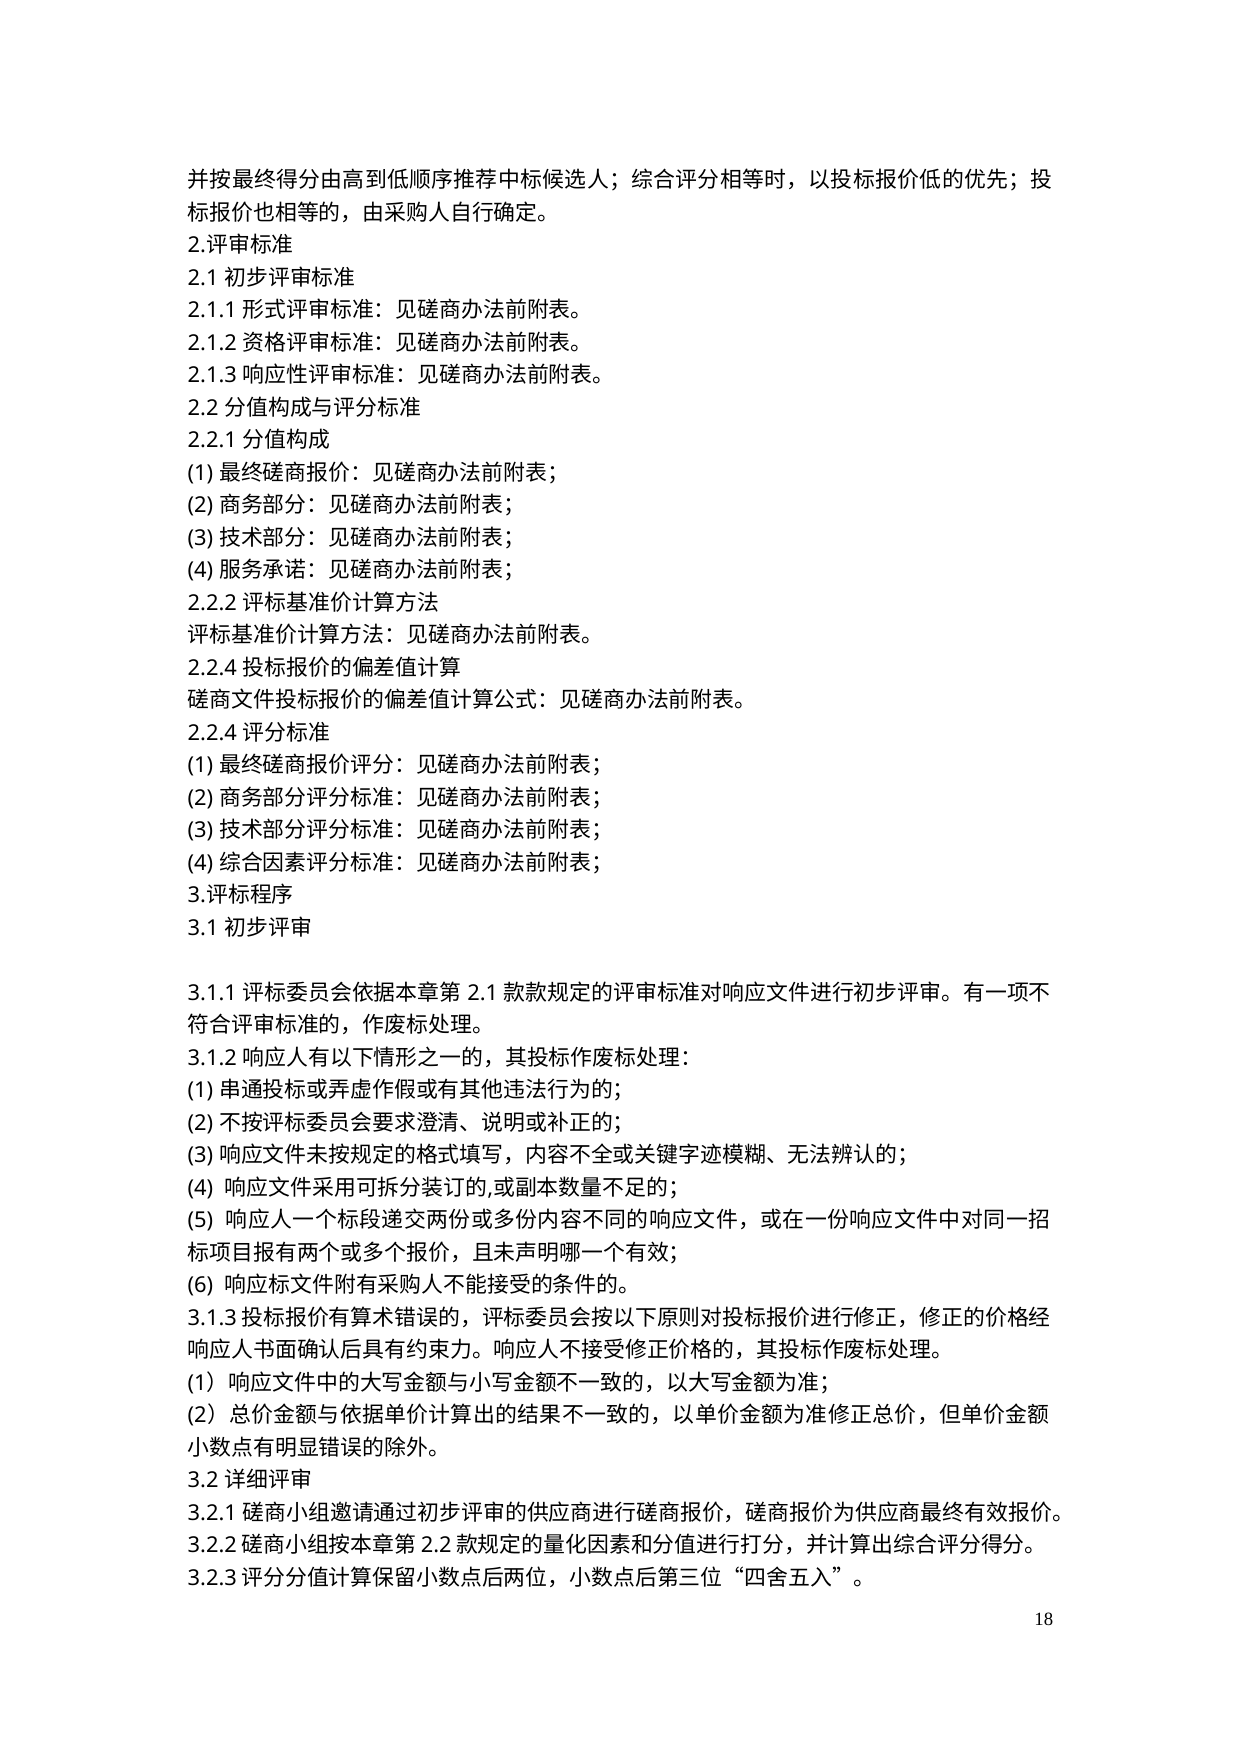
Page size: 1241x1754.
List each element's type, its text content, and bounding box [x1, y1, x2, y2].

text 3.2.1 磋商小组邀请通过初步评审的供应商进行磋商报价，磋商报价为供应商最终有效报价。 [187, 1494, 1053, 1527]
text (3) 技术部分：见磋商办法前附表； [187, 519, 1053, 552]
text (2）总价金额与依据单价计算出的结果不一致的，以单价金额为准修正总价，但单价金额小数点有明显错误的除外。 [187, 1397, 1053, 1462]
text (4) 综合因素评分标准：见磋商办法前附表； [187, 844, 1053, 877]
text 3.2.2磋商小组按本章第2.2款规定的量化因素和分值进行打分，并计算出综合评分得分。 [187, 1527, 1053, 1559]
text 2.2 分值构成与评分标准 [187, 389, 1053, 422]
text 2.2.4 投标报价的偏差值计算 [187, 649, 1053, 682]
text (3) 技术部分评分标准：见磋商办法前附表； [187, 812, 1053, 844]
text 3.1 初步评审 [187, 909, 1053, 942]
text 2.1.3 响应性评审标准：见磋商办法前附表。 [187, 357, 1053, 389]
text (1) 最终磋商报价评分：见磋商办法前附表； [187, 747, 1053, 779]
text 3.评标程序 [187, 877, 1053, 909]
text (6) 响应标文件附有采购人不能接受的条件的。 [187, 1267, 1053, 1299]
text (5) 响应人一个标段递交两份或多份内容不同的响应文件，或在一份响应文件中对同一招标项目报有两个或多个报价，且未声明哪一个有效； [187, 1202, 1053, 1267]
text (3) 响应文件未按规定的格式填写，内容不全或关键字迹模糊、无法辨认的； [187, 1137, 1053, 1169]
text (2) 商务部分评分标准：见磋商办法前附表； [187, 779, 1053, 812]
text 磋商文件投标报价的偏差值计算公式：见磋商办法前附表。 [187, 682, 1053, 714]
text 3.2 详细评审 [187, 1462, 1053, 1494]
text 2.2.1 分值构成 [187, 422, 1053, 454]
text (1) 最终磋商报价：见磋商办法前附表； [187, 454, 1053, 487]
text 3.2.3评分分值计算保留小数点后两位，小数点后第三位“四舍五入”。 [187, 1559, 1053, 1592]
text 3.1.1 评标委员会依据本章第 2.1 款款规定的评审标准对响应文件进行初步评审。有一项不符合评审标准的，作废标处理。 [187, 974, 1053, 1039]
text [187, 162, 1053, 227]
text 2.1.2 资格评审标准：见磋商办法前附表。 [187, 324, 1053, 357]
text (2) 商务部分：见磋商办法前附表； [187, 487, 1053, 519]
text (4) 服务承诺：见磋商办法前附表； [187, 552, 1053, 584]
text 2.1 初步评审标准 [187, 259, 1053, 292]
text 评标基准价计算方法：见磋商办法前附表。 [187, 617, 1053, 649]
text 2.2.4 评分标准 [187, 714, 1053, 747]
text (1）响应文件中的大写金额与小写金额不一致的，以大写金额为准； [187, 1364, 1053, 1397]
text 2.1.1 形式评审标准：见磋商办法前附表。 [187, 292, 1053, 324]
text 2.2.2 评标基准价计算方法 [187, 584, 1053, 617]
text 3.1.2 响应人有以下情形之一的，其投标作废标处理： [187, 1039, 1053, 1072]
text (4) 响应文件采用可拆分装订的,或副本数量不足的； [187, 1169, 1053, 1202]
text (2) 不按评标委员会要求澄清、说明或补正的； [187, 1104, 1053, 1137]
text 3.1.3投标报价有算术错误的，评标委员会按以下原则对投标报价进行修正，修正的价格经响应人书面确认后具有约束力。响应人不接受修正价格的，其投标作废标处理。 [187, 1299, 1053, 1364]
text 2.评审标准 [187, 227, 1053, 259]
text (1) 串通投标或弄虚作假或有其他违法行为的； [187, 1072, 1053, 1104]
